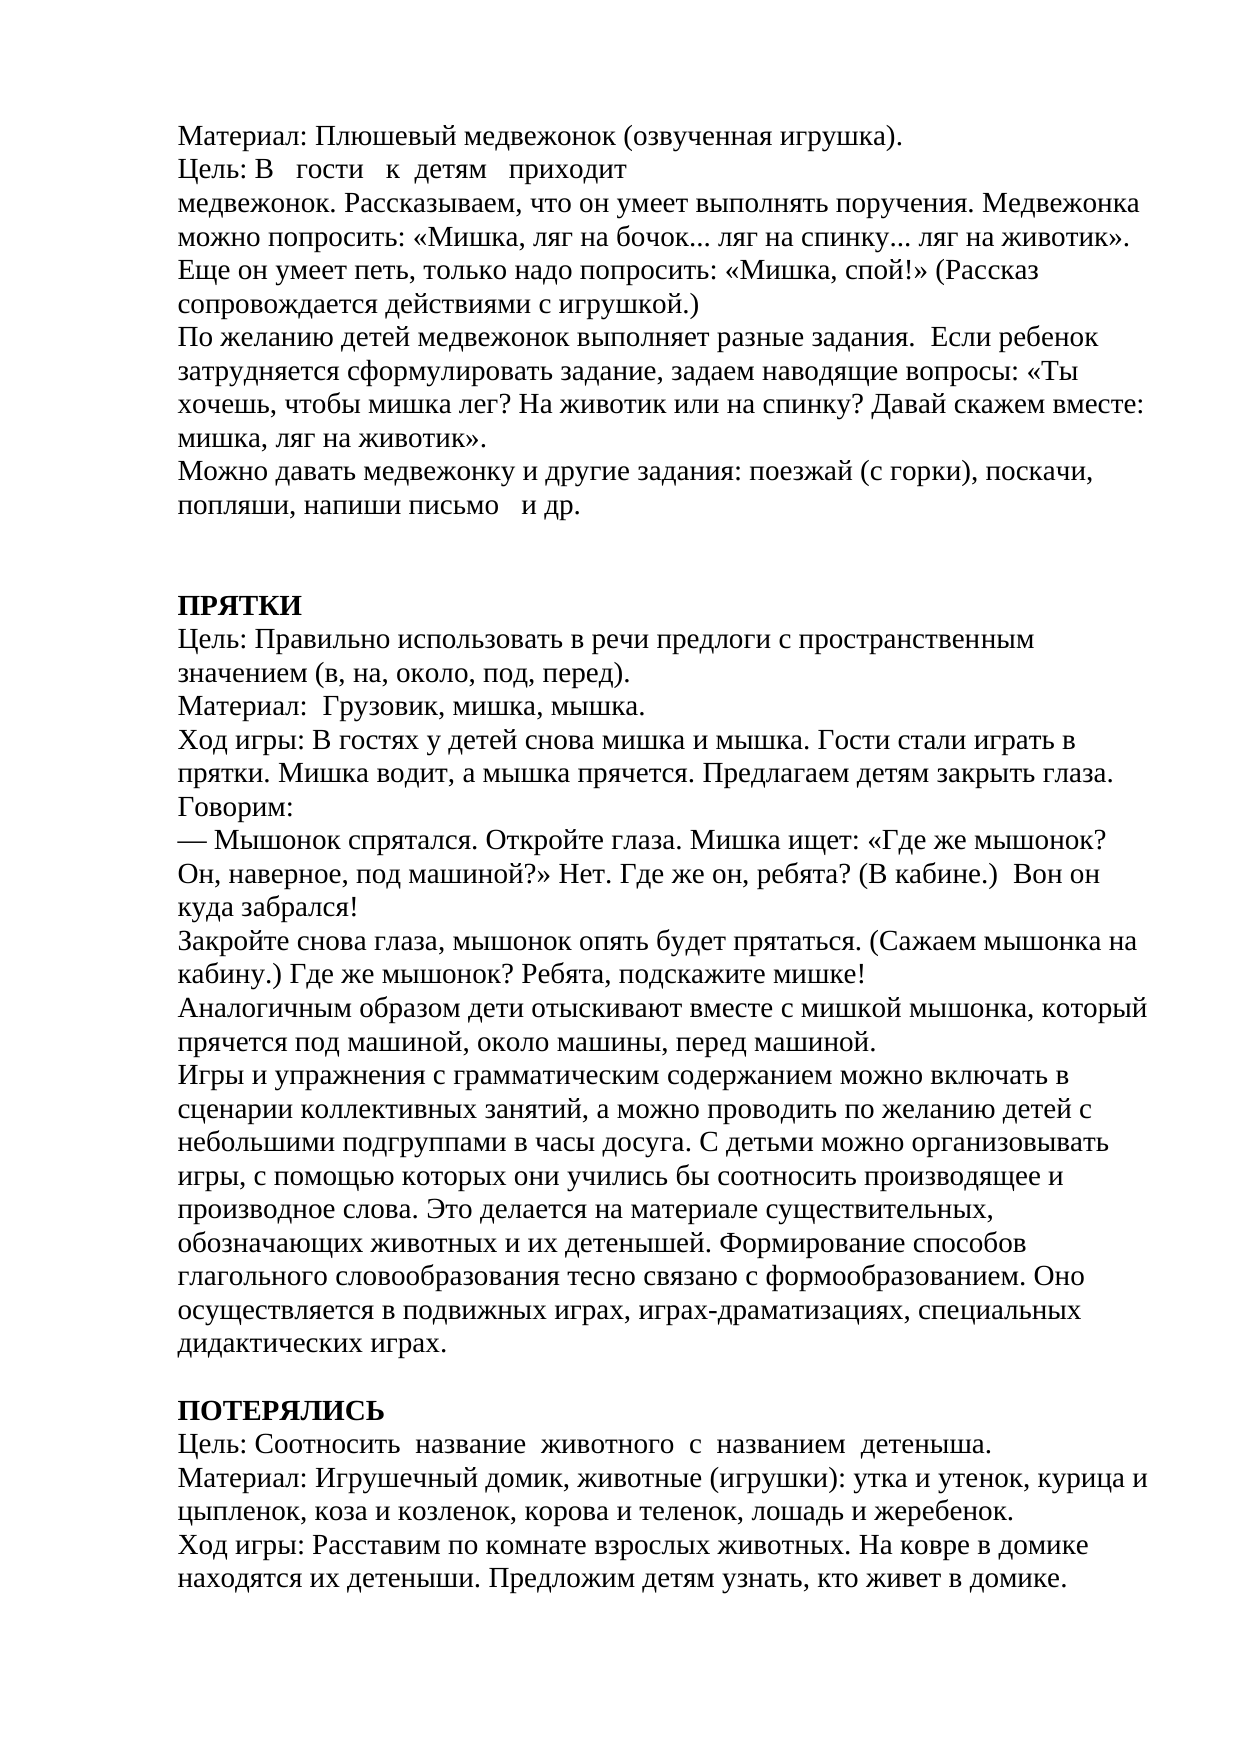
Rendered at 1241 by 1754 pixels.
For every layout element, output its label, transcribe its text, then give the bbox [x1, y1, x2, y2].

text По желанию детей медвежонок выполняет разные задания. Если ребенок затрудняется сформулировать задание, задаем наводящие вопросы: «Ты хочешь, чтобы мишка лег? На животик или на спинку? Давай скажем вместе: мишка, ляг на животик». [177, 319, 1152, 453]
text Материал: Грузовик, мишка, мышка. [177, 688, 1152, 722]
text ПРЯТКИ [177, 588, 1152, 621]
text Ход игры: Расставим по комнате взрослых животных. На ковре в домике находятся их детеныши. Предложим детям узнать, кто живет в домике. [177, 1527, 1152, 1594]
text ПОТЕРЯЛИСЬ [177, 1393, 1152, 1426]
text Игры и упражнения с грамматическим содержанием можно включать в сценарии коллективных занятий, а можно проводить по желанию детей с небольшими подгруппами в часы досуга. С детьми можно организовывать игры, с помощью которых они учились бы соотносить производящее и производное слова. Это делается на материале существительных, обозначающих животных и их детенышей. Формирование способов глагольного словообразования тесно связано с формообразованием. Оно осуществляется в подвижных играх, играх-драматизациях, специальных дидактических играх. [177, 1057, 1152, 1359]
text Аналогичным образом дети отыскивают вместе с мишкой мышонка, который прячется под машиной, около машины, перед машиной. [177, 990, 1152, 1057]
text Можно давать медвежонку и другие задания: поезжай (с горки), поскачи, попляши, напиши письмо и др. [177, 453, 1152, 521]
text Материал: Игрушечный домик, животные (игрушки): утка и утенок, курица и цыпленок, коза и козленок, корова и теленок, лошадь и жеребенок. [177, 1460, 1152, 1527]
text Цель: В гости к детям приходит [177, 152, 1152, 185]
text Материал: Плюшевый медвежонок (озвученная игрушка). [177, 118, 1152, 152]
text — Мышонок спрятался. Откройте глаза. Мишка ищет: «Где же мышонок? Он, наверное, под машиной?» Нет. Где же он, ребята? (В кабине.) Вон он куда забрался! [177, 822, 1152, 923]
text Ход игры: В гостях у детей снова мишка и мышка. Гости стали играть в прятки. Мишка водит, а мышка прячется. Предлагаем детям закрыть глаза. Говорим: [177, 722, 1152, 822]
text Цель: Правильно использовать в речи предлоги с пространственным значением (в, на, около, под, перед). [177, 621, 1152, 688]
text Закройте снова глаза, мышонок опять будет прятаться. (Сажаем мышонка на кабину.) Где же мышонок? Ребята, подскажите мишке! [177, 923, 1152, 990]
text медвежонок. Рассказываем, что он умеет выполнять поручения. Медвежонка можно попросить: «Мишка, ляг на бочок... ляг на спинку... ляг на животик». Еще он умеет петь, только надо попросить: «Мишка, спой!» (Рассказ сопровождается действиями с игрушкой.) [177, 185, 1152, 319]
text Цель: Соотносить название животного с названием детеныша. [177, 1426, 1152, 1460]
